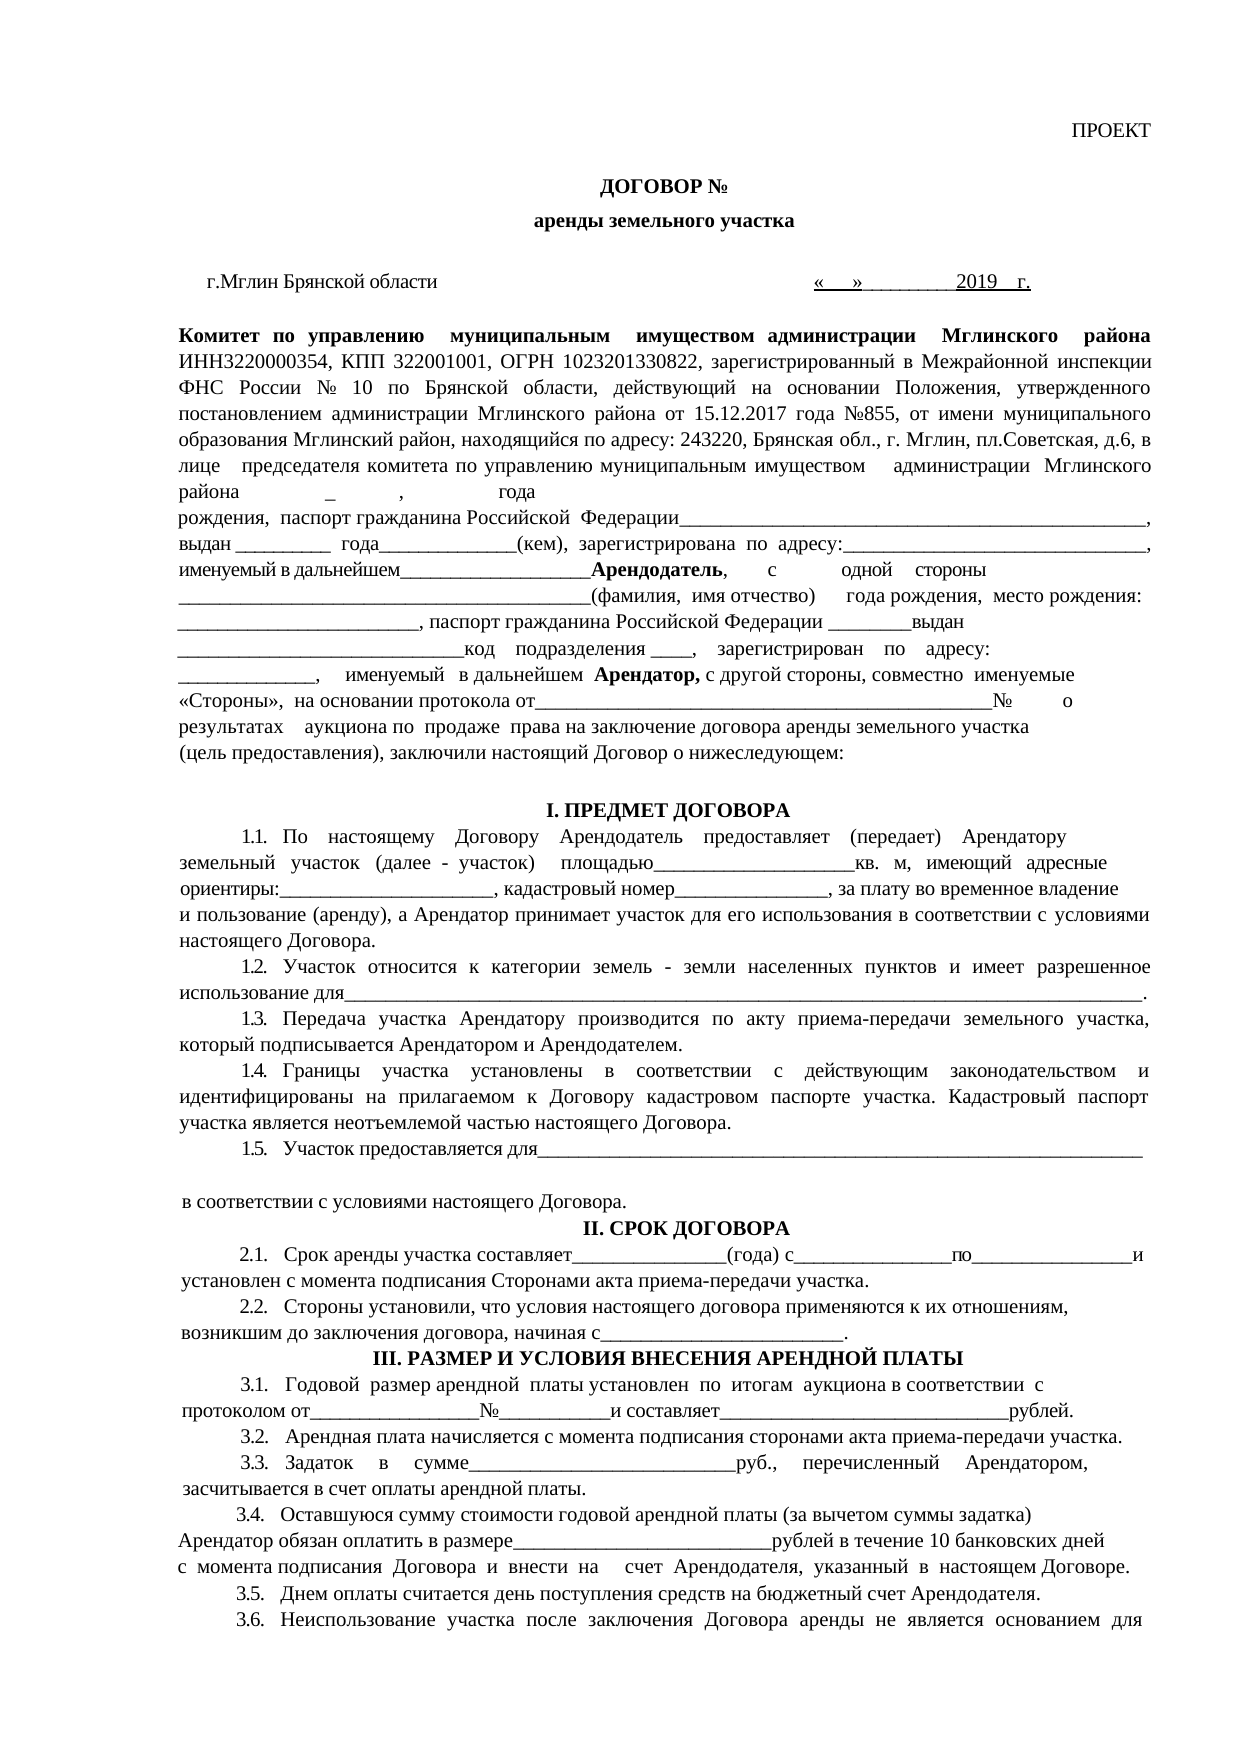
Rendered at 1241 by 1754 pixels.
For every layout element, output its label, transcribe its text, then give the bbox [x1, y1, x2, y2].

text ориентиры: , кадастровый номер , за плату во временное владение [180, 874, 1152, 901]
list Участок предоставляется для [241, 1135, 1152, 1161]
text 2.1. Срок аренды участка составляет (года) с по и [239, 1241, 1152, 1267]
list Днем оплаты считается день поступления средств на бюджетный счет Арендодателя. [236, 1579, 1152, 1606]
text в соответствии с условиями настоящего Договора. [182, 1188, 1152, 1214]
text ПРЕДМЕТ ДОГОВОРА [546, 796, 1152, 822]
text ДОГОВОР № [507, 166, 816, 200]
text и пользование (аренду), а Арендатор принимает участок для его использования в соответствии с условиями настоящего Договора. [179, 901, 1150, 953]
text , именуемый в дальнейшем Арендатор, с другой стороны, совместно именуемые «Стороны», на основании протокола от № о результатах аукциона по продаже права на заключение договора аренды земельного участка [178, 660, 1152, 738]
list Арендная плата начисляется с момента подписания сторонами акта приема-передачи участка. [182, 1423, 1152, 1449]
text выдан года (кем), зарегистрирована по адресу: , [179, 530, 1152, 556]
text 3.4. Оставшуюся сумму стоимости годовой арендной платы (за вычетом суммы задатка) [236, 1501, 1152, 1527]
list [177, 1606, 1144, 1632]
text (цель предоставления), заключили настоящий Договор о нижеследующем: [179, 738, 1152, 764]
text засчитывается в счет оплаты арендной платы. [182, 1475, 1152, 1501]
text с момента подписания Договора и внести на счет Арендодателя, указанный в настоящем Договоре. [177, 1553, 1152, 1579]
list Передача участка Арендатору производится по акту приема-передачи земельного участка, который подписывается Арендатором и Арендодателем. [179, 1005, 1150, 1057]
text аренды земельного участка [507, 200, 816, 234]
text ПРОЕКТ [177, 118, 1151, 142]
text установлен с момента подписания Сторонами акта приема-передачи участка. [181, 1267, 1152, 1293]
list Задаток в сумме руб., перечисленный Арендатором, [240, 1449, 1152, 1475]
list Годовой размер арендной платы установлен по итогам аукциона в соответствии с протоколом от № и составляет рублей. [182, 1371, 1152, 1423]
text Арендатор обязан оплатить в размере рублей в течение 10 банковских дней [178, 1527, 1152, 1553]
text , паспорт гражданина Российской Федерации ________выдан [178, 608, 1152, 634]
text г.Мглин Брянской области « » 2019 г. [207, 269, 1152, 293]
text III. РАЗМЕР И УСЛОВИЯ ВНЕСЕНИЯ АРЕНДНОЙ ПЛАТЫ [372, 1345, 1152, 1371]
text код подразделения ____, зарегистрирован по адресу: [178, 634, 1152, 660]
text рождения, паспорт гражданина Российской Федерации , [178, 504, 1152, 530]
text 2.2. Стороны установили, что условия настоящего договора применяются к их отношениям, возникшим до заключения договора, начиная с . [181, 1293, 1152, 1345]
list Участок относится к категории земель - земли населенных пунктов и имеет разрешенное использование для . [179, 953, 1151, 1005]
text земельный участок (далее - участок) площадью кв. м, имеющий адресные [179, 848, 1152, 874]
text 1.1. По настоящему Договору Арендодатель предоставляет (передает) Арендатору [241, 822, 1152, 848]
text именуемый в дальнейшем Арендодатель, с одной стороны (фамилия, имя отчество) года рождения, место рождения: [179, 556, 1152, 608]
text II. СРОК ДОГОВОРА [583, 1214, 1152, 1241]
list Границы участка установлены в соответствии с действующим законодательством и идентифицированы на прилагаемом к Договору кадастровом паспорте участка. Кадастровый паспорт участка является неотъемлемой частью настоящего Договора. [179, 1057, 1150, 1135]
text Комитет по управлению муниципальным имуществом администрации Мглинского района ИНН3220000354, КПП 322001001, ОГРН 1023201330822, зарегистрированный в Межрайонной инспекции ФНС России № 10 по Брянской области, действующий на основании Положения, утвержденного постановлением администрации Мглинского района от 15.12.2017 года №855, от имени муниципального образования Мглинский район, находящийся по адресу: 243220, Брянская обл., г. Мглин, пл.Советская, д.6, в лице председателя комитета по управлению муниципальным имуществом администрации Мглинского района _ , года [178, 322, 1152, 504]
